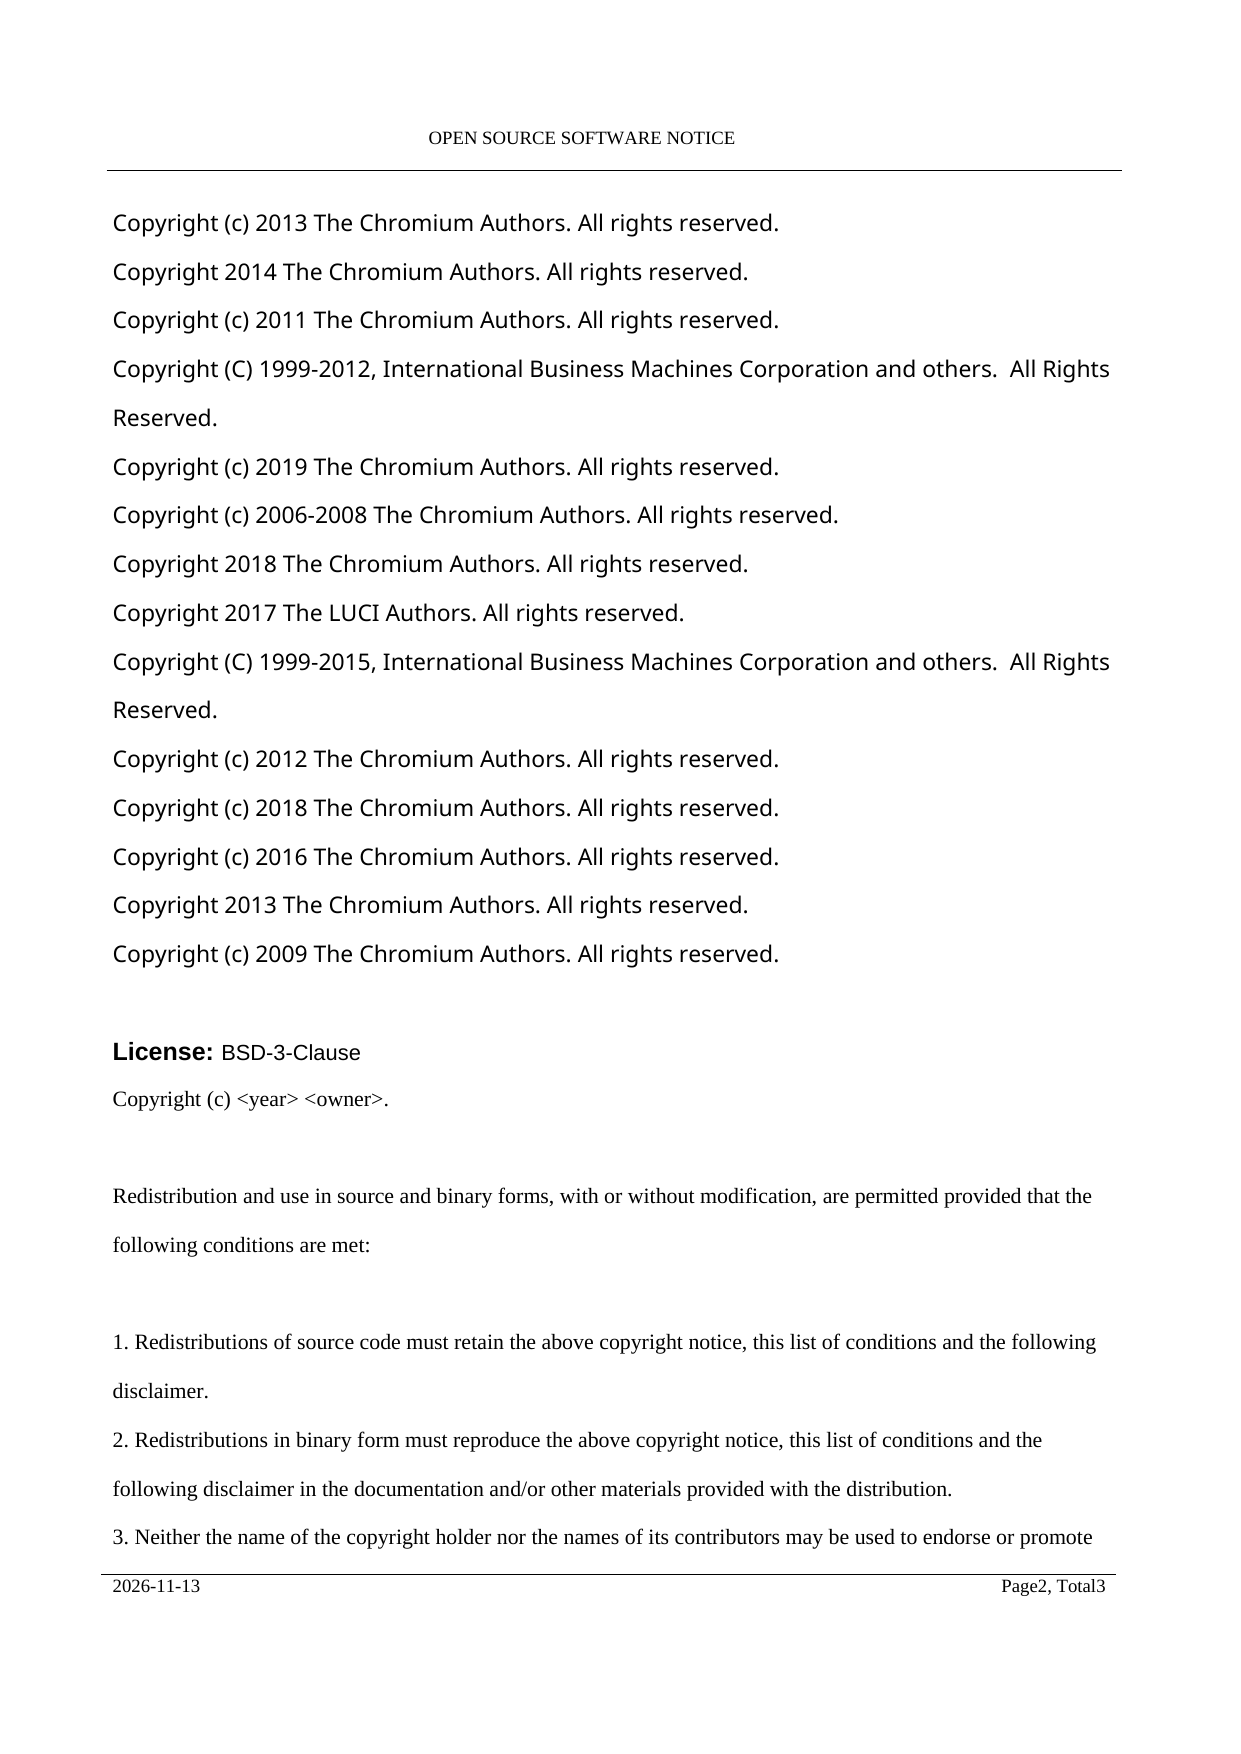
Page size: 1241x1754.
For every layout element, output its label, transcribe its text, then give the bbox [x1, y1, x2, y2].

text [112, 1082, 1128, 1553]
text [112, 206, 1128, 1019]
text License: BSD-3-Clause [112, 1035, 1128, 1068]
